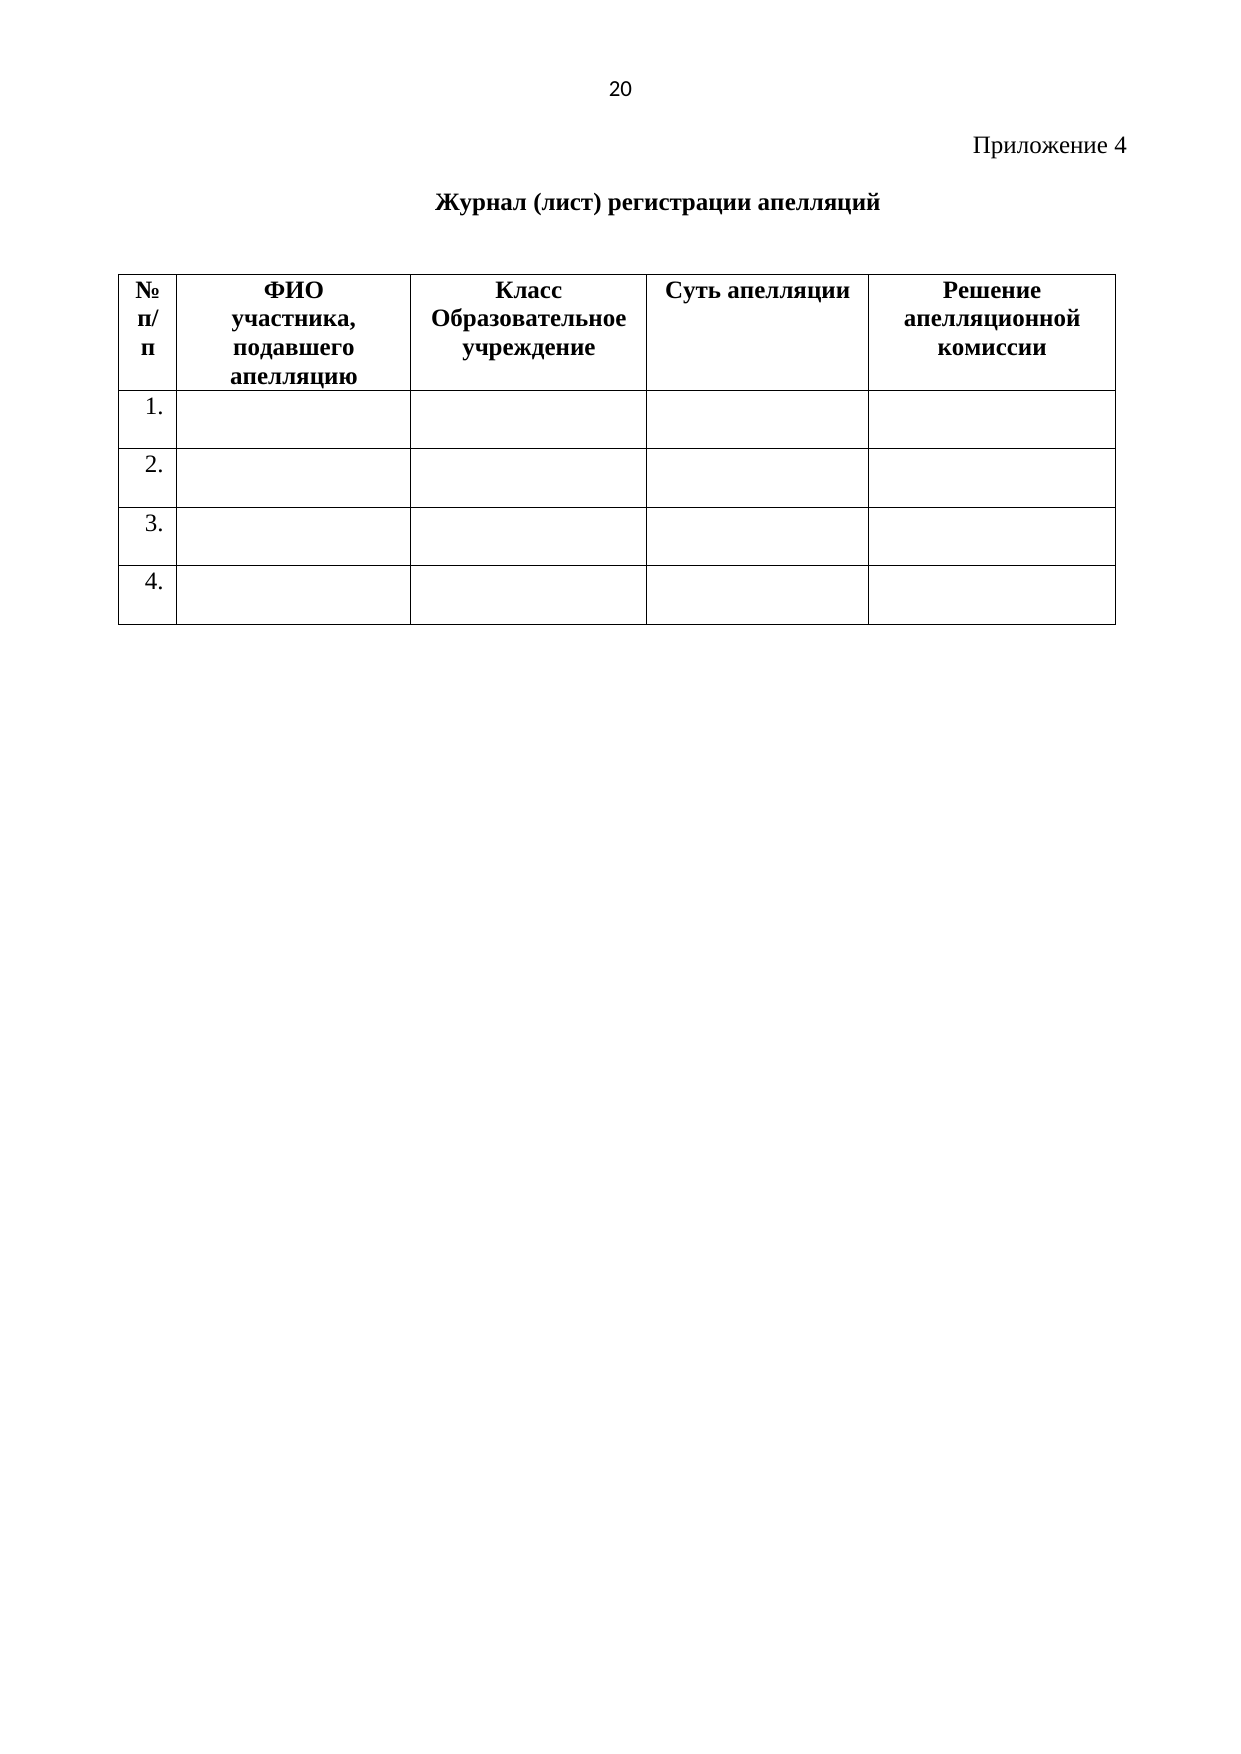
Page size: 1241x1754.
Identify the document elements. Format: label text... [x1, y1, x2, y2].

table_cell [177, 566, 410, 624]
table_cell [647, 449, 868, 507]
table_cell [177, 508, 410, 565]
table_header № п/п [119, 275, 176, 390]
table_header Решение апелляционной комиссии [869, 275, 1115, 390]
table_cell [869, 508, 1115, 565]
table_cell [869, 566, 1115, 624]
table_cell [119, 566, 176, 624]
table_cell [647, 391, 868, 448]
table_header Класс Образовательное учреждение [411, 275, 646, 390]
table_header ФИО участника, подавшего апелляцию [177, 275, 410, 390]
table_cell [869, 449, 1115, 507]
table_cell [177, 449, 410, 507]
table_cell [411, 391, 646, 448]
table_cell [411, 566, 646, 624]
table_cell [647, 508, 868, 565]
table_header Суть апелляции [647, 275, 868, 390]
text Приложение 4 [118, 130, 1126, 159]
text Журнал (лист) регистрации апелляций [193, 187, 1122, 216]
table_cell [647, 566, 868, 624]
table_cell [869, 391, 1115, 448]
table_cell [119, 391, 176, 448]
table_cell [177, 391, 410, 448]
table_cell [411, 449, 646, 507]
table_cell [119, 508, 176, 565]
table_cell [411, 508, 646, 565]
table_cell [119, 449, 176, 507]
